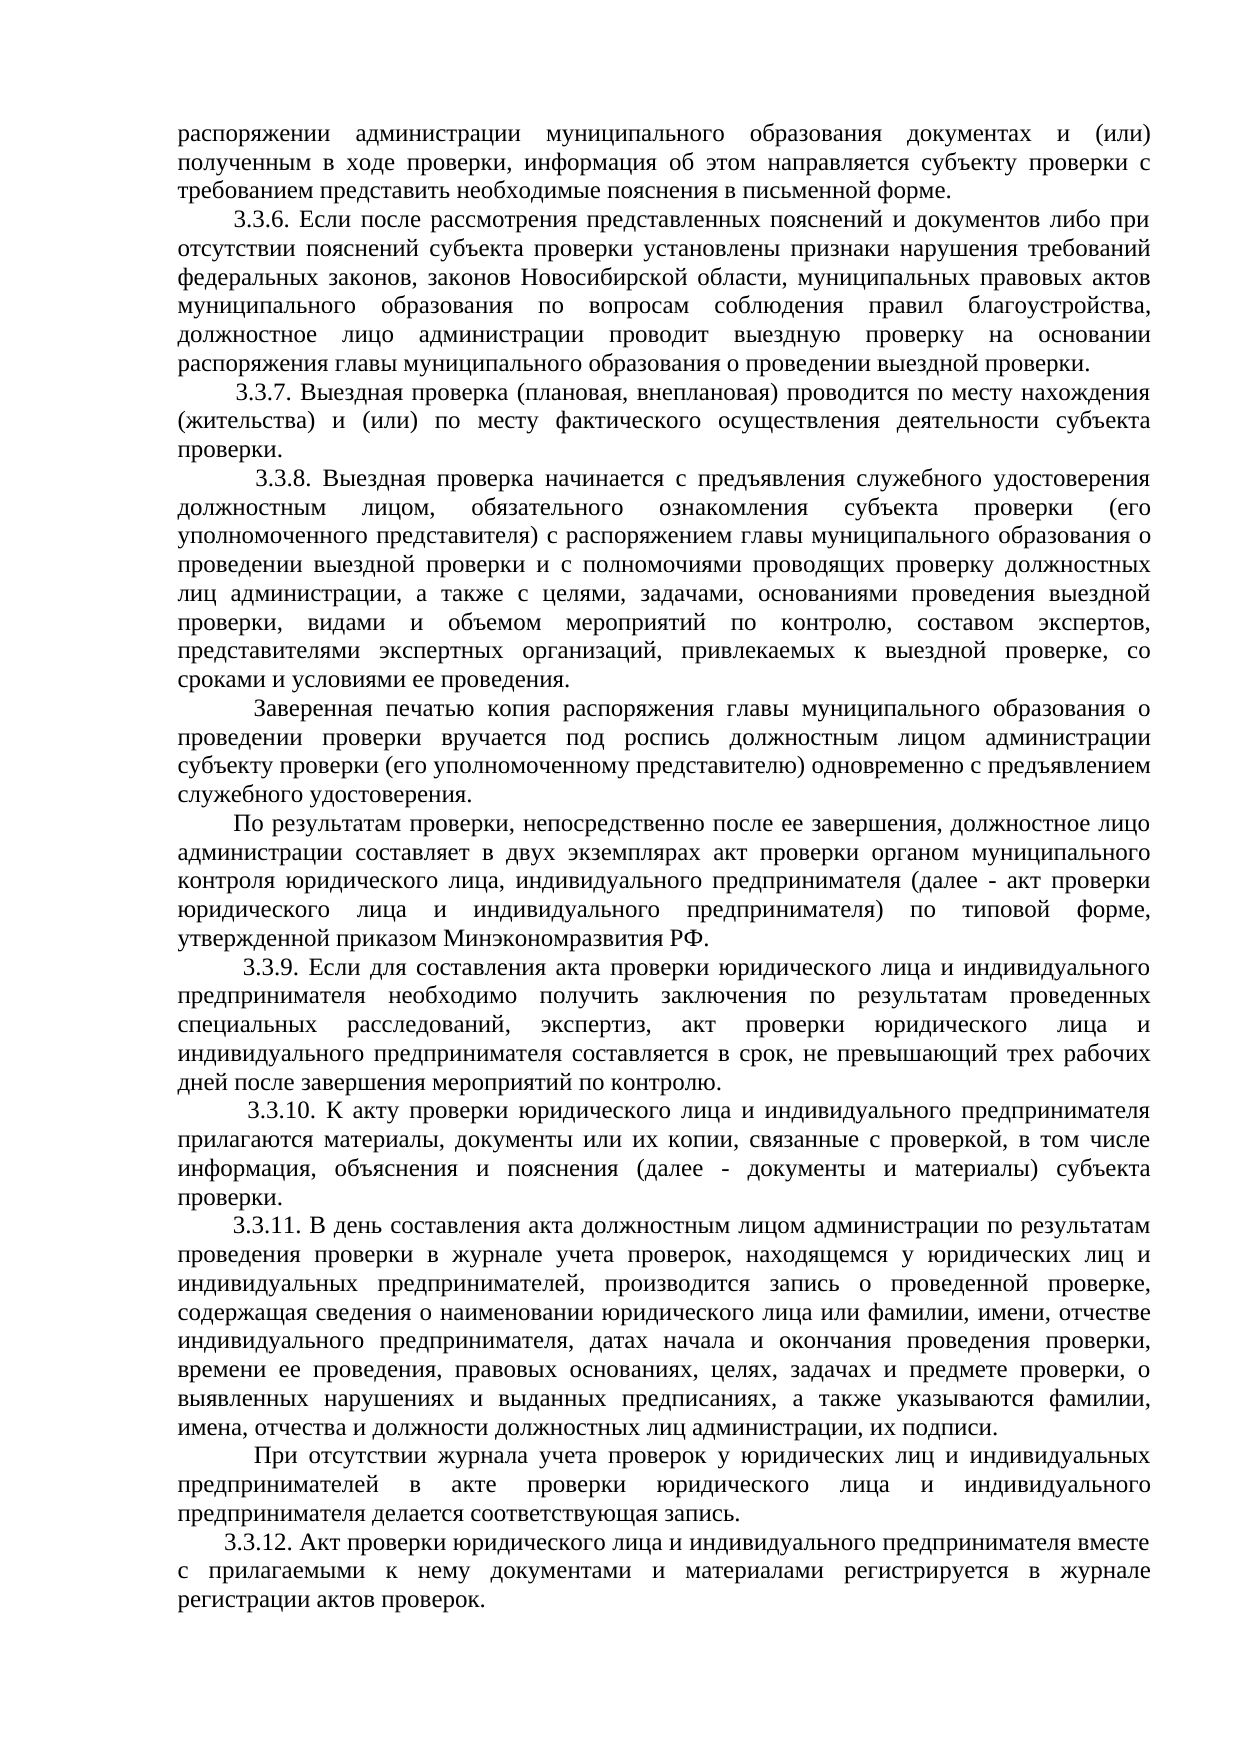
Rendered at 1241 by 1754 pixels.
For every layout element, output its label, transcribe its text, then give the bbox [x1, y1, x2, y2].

text По результатам проверки, непосредственно после ее завершения, должностное лицо администрации составляет в двух экземплярах акт проверки органом муниципального контроля юридического лица, индивидуального предпринимателя (далее - акт проверки юридического лица и индивидуального предпринимателя) по типовой форме, утвержденной приказом Минэкономразвития РФ. [177, 808, 1152, 952]
text 3.3.7. Выездная проверка (плановая, внеплановая) проводится по месту нахождения (жительства) и (или) по месту фактического осуществления деятельности субъекта проверки. [177, 377, 1152, 463]
text При отсутствии журнала учета проверок у юридических лиц и индивидуальных предпринимателей в акте проверки юридического лица и индивидуального предпринимателя делается соответствующая запись. [177, 1441, 1152, 1527]
text 3.3.11. В день составления акта должностным лицом администрации по результатам проведения проверки в журнале учета проверок, находящемся у юридических лиц и индивидуальных предпринимателей, производится запись о проведенной проверке, содержащая сведения о наименовании юридического лица или фамилии, имени, отчестве индивидуального предпринимателя, датах начала и окончания проведения проверки, времени ее проведения, правовых основаниях, целях, задачах и предмете проверки, о выявленных нарушениях и выданных предписаниях, а также указываются фамилии, имена, отчества и должности должностных лиц администрации, их подписи. [177, 1211, 1152, 1441]
text 3.3.8. Выездная проверка начинается с предъявления служебного удостоверения должностным лицом, обязательного ознакомления субъекта проверки (его уполномоченного представителя) с распоряжением главы муниципального образования о проведении выездной проверки и с полномочиями проводящих проверку должностных лиц администрации, а также с целями, задачами, основаниями проведения выездной проверки, видами и объемом мероприятий по контролю, составом экспертов, представителями экспертных организаций, привлекаемых к выездной проверке, со сроками и условиями ее проведения. [177, 463, 1152, 693]
text 3.3.6. Если после рассмотрения представленных пояснений и документов либо при отсутствии пояснений субъекта проверки установлены признаки нарушения требований федеральных законов, законов Новосибирской области, муниципальных правовых актов муниципального образования по вопросам соблюдения правил благоустройства, должностное лицо администрации проводит выездную проверку на основании распоряжения главы муниципального образования о проведении выездной проверки. [177, 204, 1152, 377]
text 3.3.10. К акту проверки юридического лица и индивидуального предпринимателя прилагаются материалы, документы или их копии, связанные с проверкой, в том числе информация, объяснения и пояснения (далее - документы и материалы) субъекта проверки. [177, 1096, 1152, 1211]
text Заверенная печатью копия распоряжения главы муниципального образования о проведении проверки вручается под роспись должностным лицом администрации субъекту проверки (его уполномоченному представителю) одновременно с предъявлением служебного удостоверения. [177, 693, 1152, 808]
text 3.3.12. Акт проверки юридического лица и индивидуального предпринимателя вместе с прилагаемыми к нему документами и материалами регистрируется в журнале регистрации актов проверок. [177, 1527, 1152, 1613]
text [177, 118, 1152, 204]
text 3.3.9. Если для составления акта проверки юридического лица и индивидуального предпринимателя необходимо получить заключения по результатам проведенных специальных расследований, экспертиз, акт проверки юридического лица и индивидуального предпринимателя составляется в срок, не превышающий трех рабочих дней после завершения мероприятий по контролю. [177, 952, 1152, 1096]
